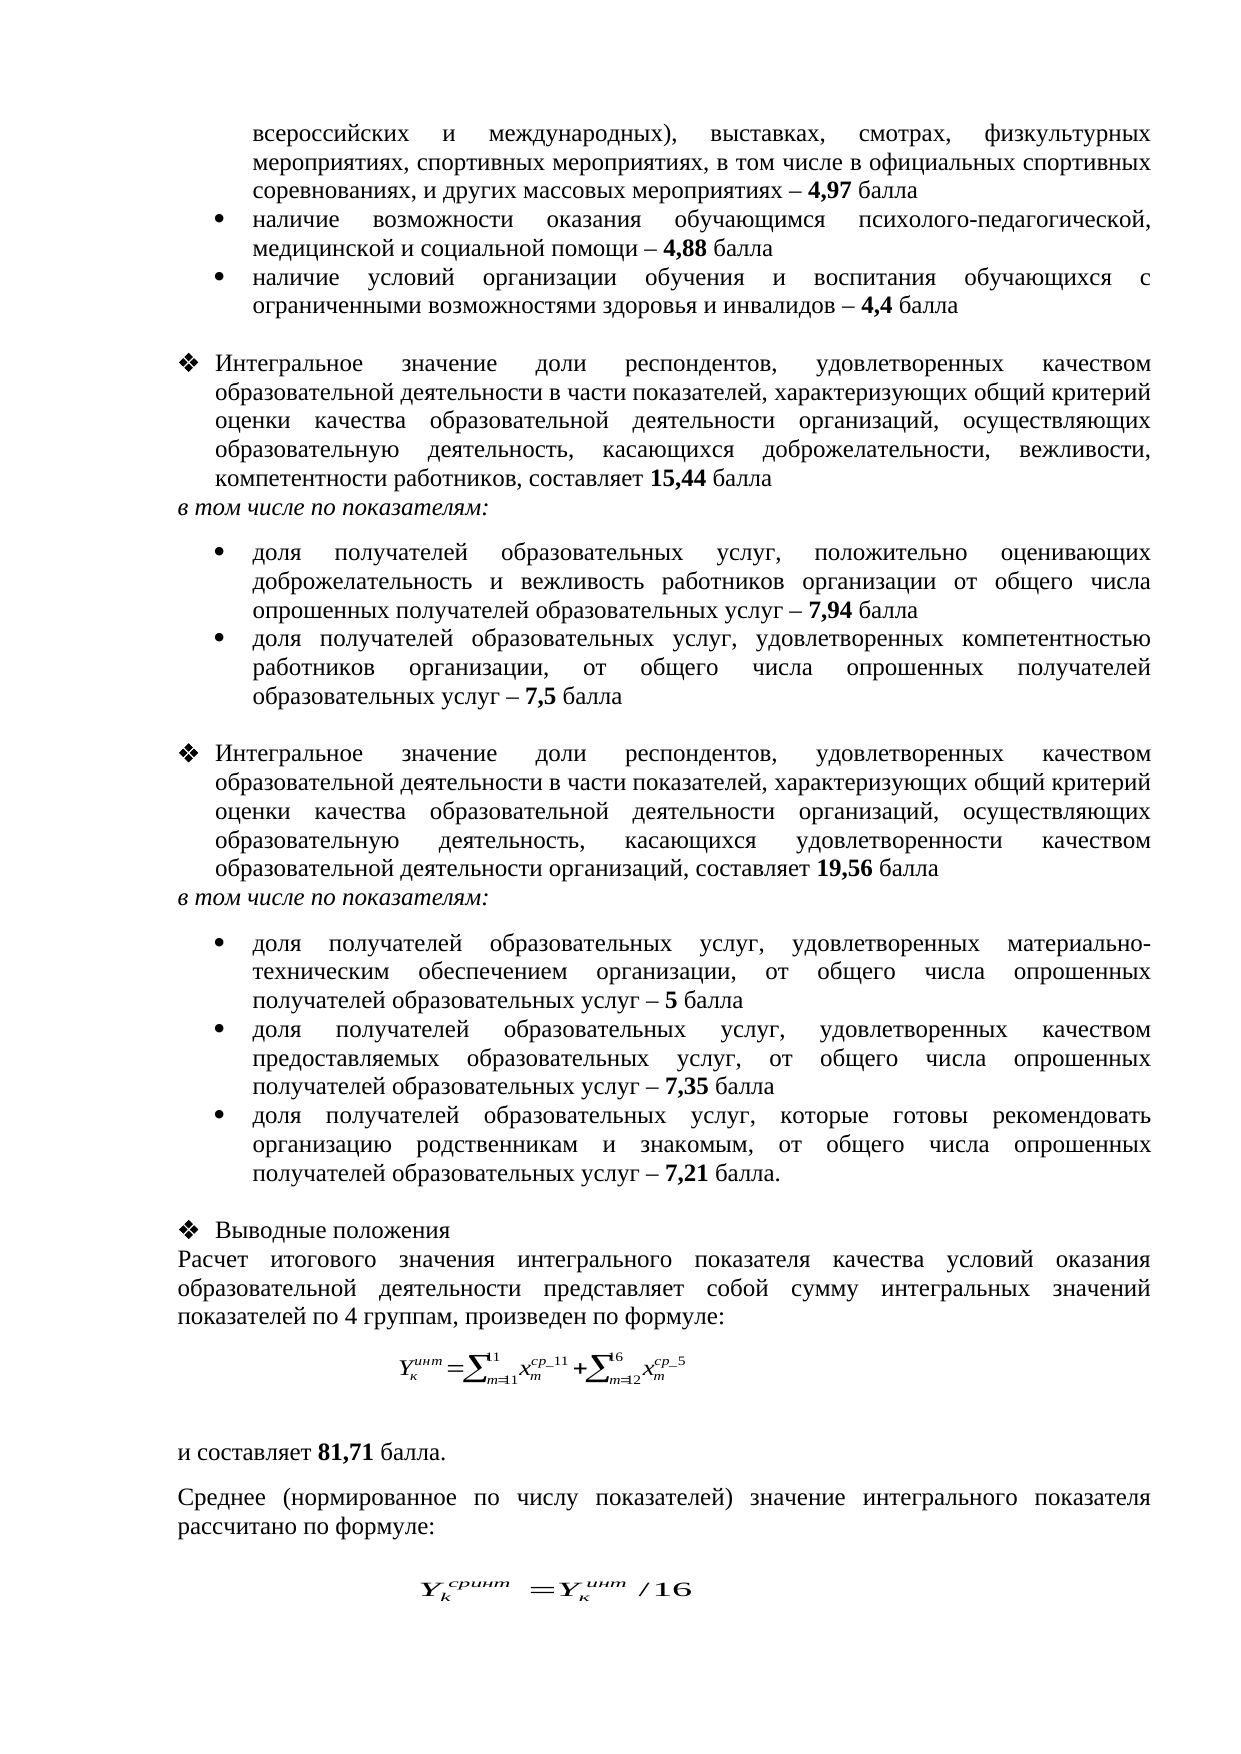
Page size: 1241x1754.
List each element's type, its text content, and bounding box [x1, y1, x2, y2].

list наличие условий организации обучения и воспитания обучающихся с ограниченными возможностями здоровья и инвалидов – 4,4 балла [215, 262, 1152, 319]
text в том числе по показателям: [177, 492, 1152, 521]
list Интегральное значение доли респондентов, удовлетворенных качеством образовательной деятельности в части показателей, характеризующих общий критерий оценки качества образовательной деятельности организаций, осуществляющих образовательную деятельность, касающихся доброжелательности, вежливости, компетентности работников, составляет 15,44 балла [177, 348, 1152, 492]
list доля получателей образовательных услуг, положительно оценивающих доброжелательность и вежливость работников организации от общего числа опрошенных получателей образовательных услуг – 7,94 балла [215, 537, 1152, 623]
text в том числе по показателям: [177, 882, 1152, 911]
list доля получателей образовательных услуг, удовлетворенных качеством предоставляемых образовательных услуг, от общего числа опрошенных получателей образовательных услуг – 7,35 балла [215, 1014, 1152, 1100]
list Выводные положения [177, 1215, 1152, 1244]
list доля получателей образовательных услуг, которые готовы рекомендовать организацию родственникам и знакомым, от общего числа опрошенных получателей образовательных услуг – 7,21 балла. [215, 1100, 1152, 1186]
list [215, 118, 1152, 204]
text и составляет 81,71 балла. [177, 1437, 1152, 1466]
text Расчет итогового значения интегрального показателя качества условий оказания образовательной деятельности представляет собой сумму интегральных значений показателей по 4 группам, произведен по формуле: [177, 1244, 1152, 1330]
list наличие возможности оказания обучающимся психолого-педагогической, медицинской и социальной помощи – 4,88 балла [215, 204, 1152, 262]
list доля получателей образовательных услуг, удовлетворенных материально-техническим обеспечением организации, от общего числа опрошенных получателей образовательных услуг – 5 балла [215, 928, 1152, 1014]
list доля получателей образовательных услуг, удовлетворенных компетентностью работников организации, от общего числа опрошенных получателей образовательных услуг – 7,5 балла [215, 623, 1152, 710]
list Интегральное значение доли респондентов, удовлетворенных качеством образовательной деятельности в части показателей, характеризующих общий критерий оценки качества образовательной деятельности организаций, осуществляющих образовательную деятельность, касающихся удовлетворенности качеством образовательной деятельности организаций, составляет 19,56 балла [177, 738, 1152, 882]
text Среднее (нормированное по числу показателей) значение интегрального показателя рассчитано по формуле: [177, 1482, 1152, 1540]
